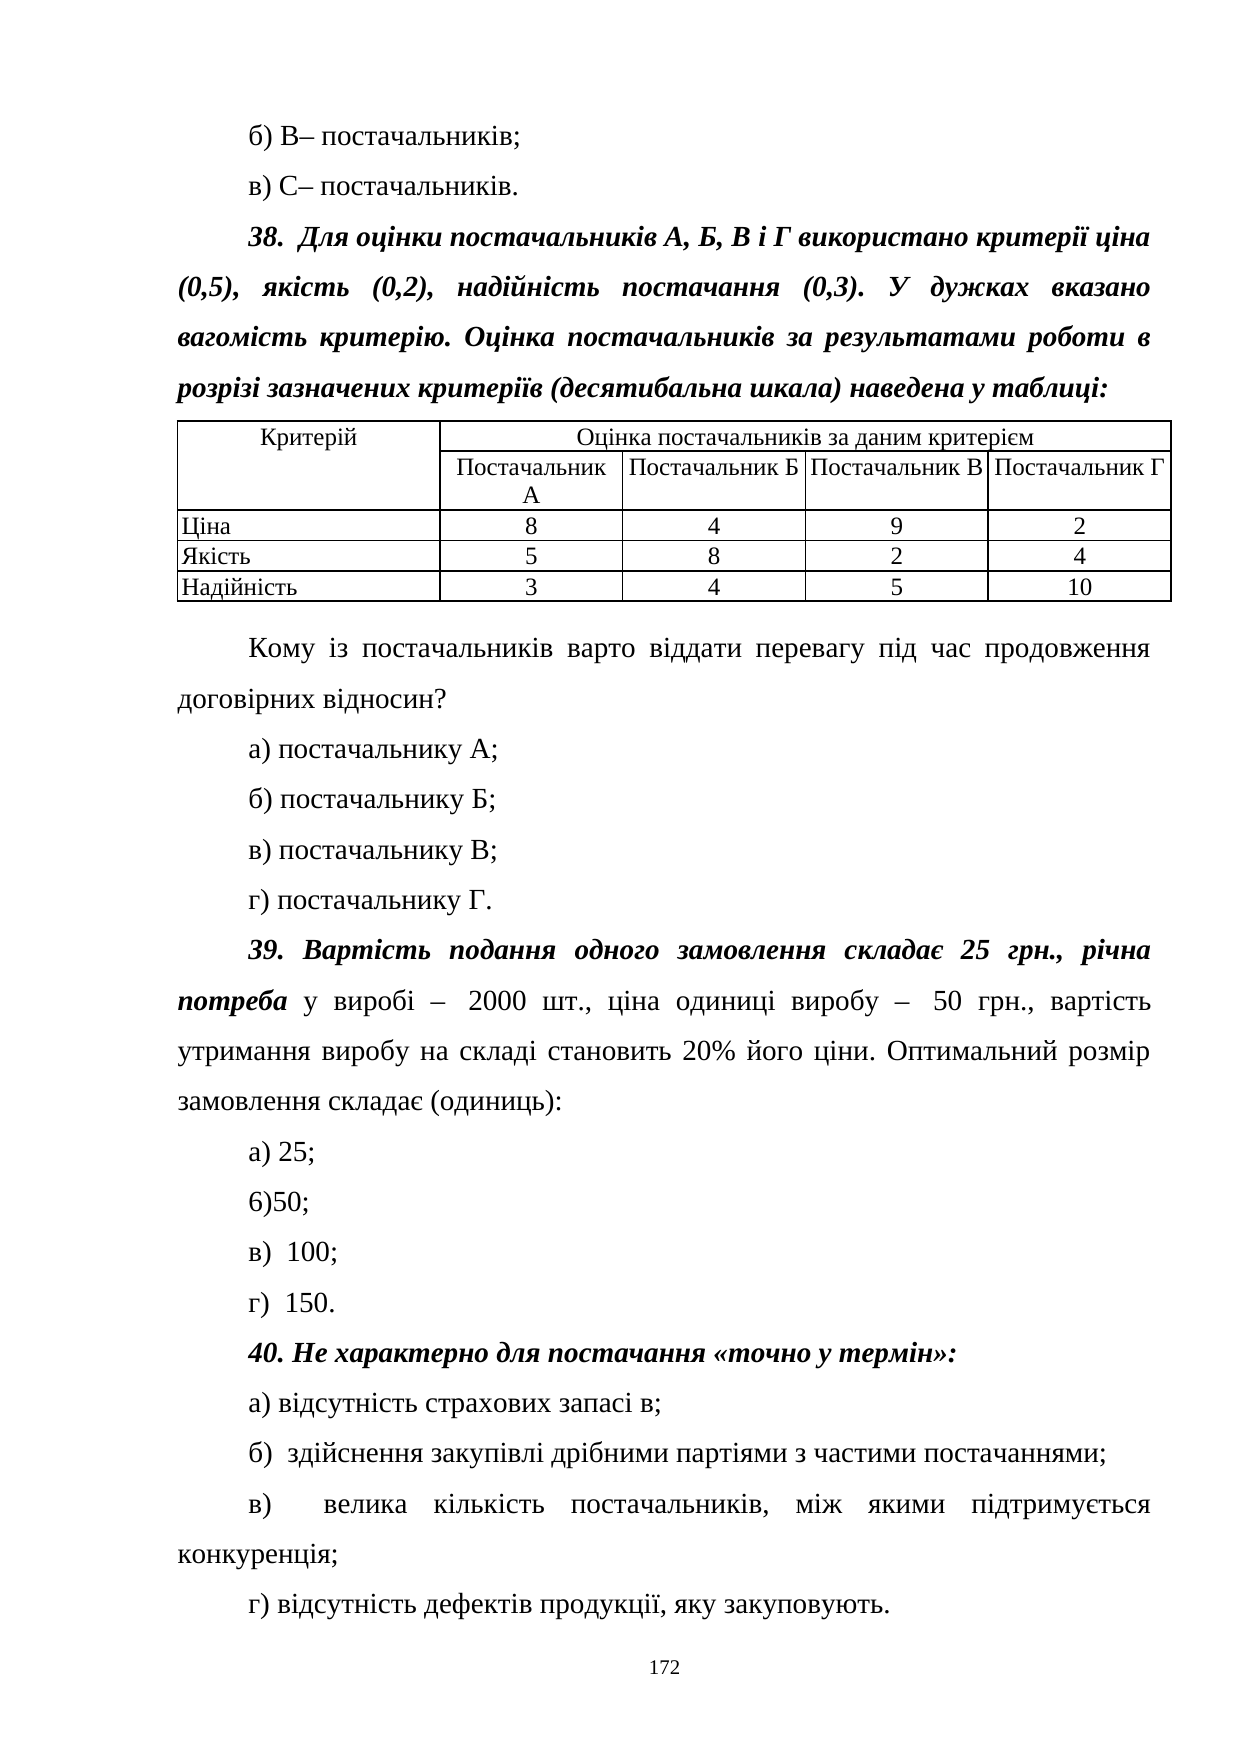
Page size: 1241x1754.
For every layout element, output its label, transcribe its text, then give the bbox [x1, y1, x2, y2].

text г) 150. [177, 1285, 1152, 1318]
text 6)50; [177, 1184, 1152, 1218]
text 39. Вартість подання одного замовлення складає 25 грн., річна потреба у виробі – 2000 шт., ціна одиниці виробу – 50 грн., вартість утримання виробу на складі становить 20% його ціни. Оптимальний розмір замовлення складає (одиниць): [177, 932, 1152, 1117]
table_cell 8 [623, 541, 805, 570]
text в) постачальнику В; [177, 832, 1152, 865]
table_cell 5 [806, 572, 987, 600]
text а) відсутність страхових запасі в; [177, 1385, 1152, 1419]
text в) велика кількість постачальників, між якими підтримується конкуренція; [177, 1486, 1152, 1570]
table_cell 4 [623, 511, 805, 540]
table_cell 4 [989, 541, 1170, 570]
table_cell 8 [441, 511, 622, 540]
text г) відсутність дефектів продукції, яку закуповують. [177, 1587, 1152, 1620]
table_cell Постачальник А [441, 452, 622, 509]
table_cell 2 [989, 511, 1170, 540]
text в) С– постачальників. [177, 168, 1152, 202]
text а) постачальнику А; [177, 731, 1152, 765]
table_cell Якість [178, 541, 439, 570]
text г) постачальнику Г. [177, 882, 1152, 916]
text 40. Не характерно для постачання «точно у термін»: [177, 1335, 1152, 1368]
table_cell Постачальник В [806, 452, 987, 509]
table_header Критерій [178, 422, 439, 509]
text в) 100; [177, 1234, 1152, 1268]
text а) 25; [177, 1134, 1152, 1167]
table_cell Надійність [178, 572, 439, 600]
text б) постачальнику Б; [177, 782, 1152, 815]
text Кому із постачальників варто віддати перевагу під час продовження договірних відносин? [177, 631, 1152, 714]
table_cell 9 [806, 511, 987, 540]
text б) здійснення закупівлі дрібними партіями з частими постачаннями; [177, 1436, 1152, 1469]
table_cell Постачальник Б [623, 452, 805, 509]
text 38. Для оцінки постачальників А, Б, В і Г використано критерії ціна (0,5), якість (0,2), надійність постачання (0,3). У дужках вказано вагомість критерію. Оцінка постачальників за результатами роботи в розрізі зазначених критеріїв (десятибальна шкала) наведена у таблиці: [177, 219, 1152, 403]
table_cell 2 [806, 541, 987, 570]
table_cell 10 [989, 572, 1170, 600]
text б) В– постачальників; [177, 118, 1152, 152]
table_cell Ціна [178, 511, 439, 540]
table_cell 5 [441, 541, 622, 570]
table_header Оцінка постачальників за даним критерієм [441, 422, 1170, 450]
table_cell Постачальник Г [989, 452, 1170, 509]
table_cell 3 [441, 572, 622, 600]
table_cell 4 [623, 572, 805, 600]
